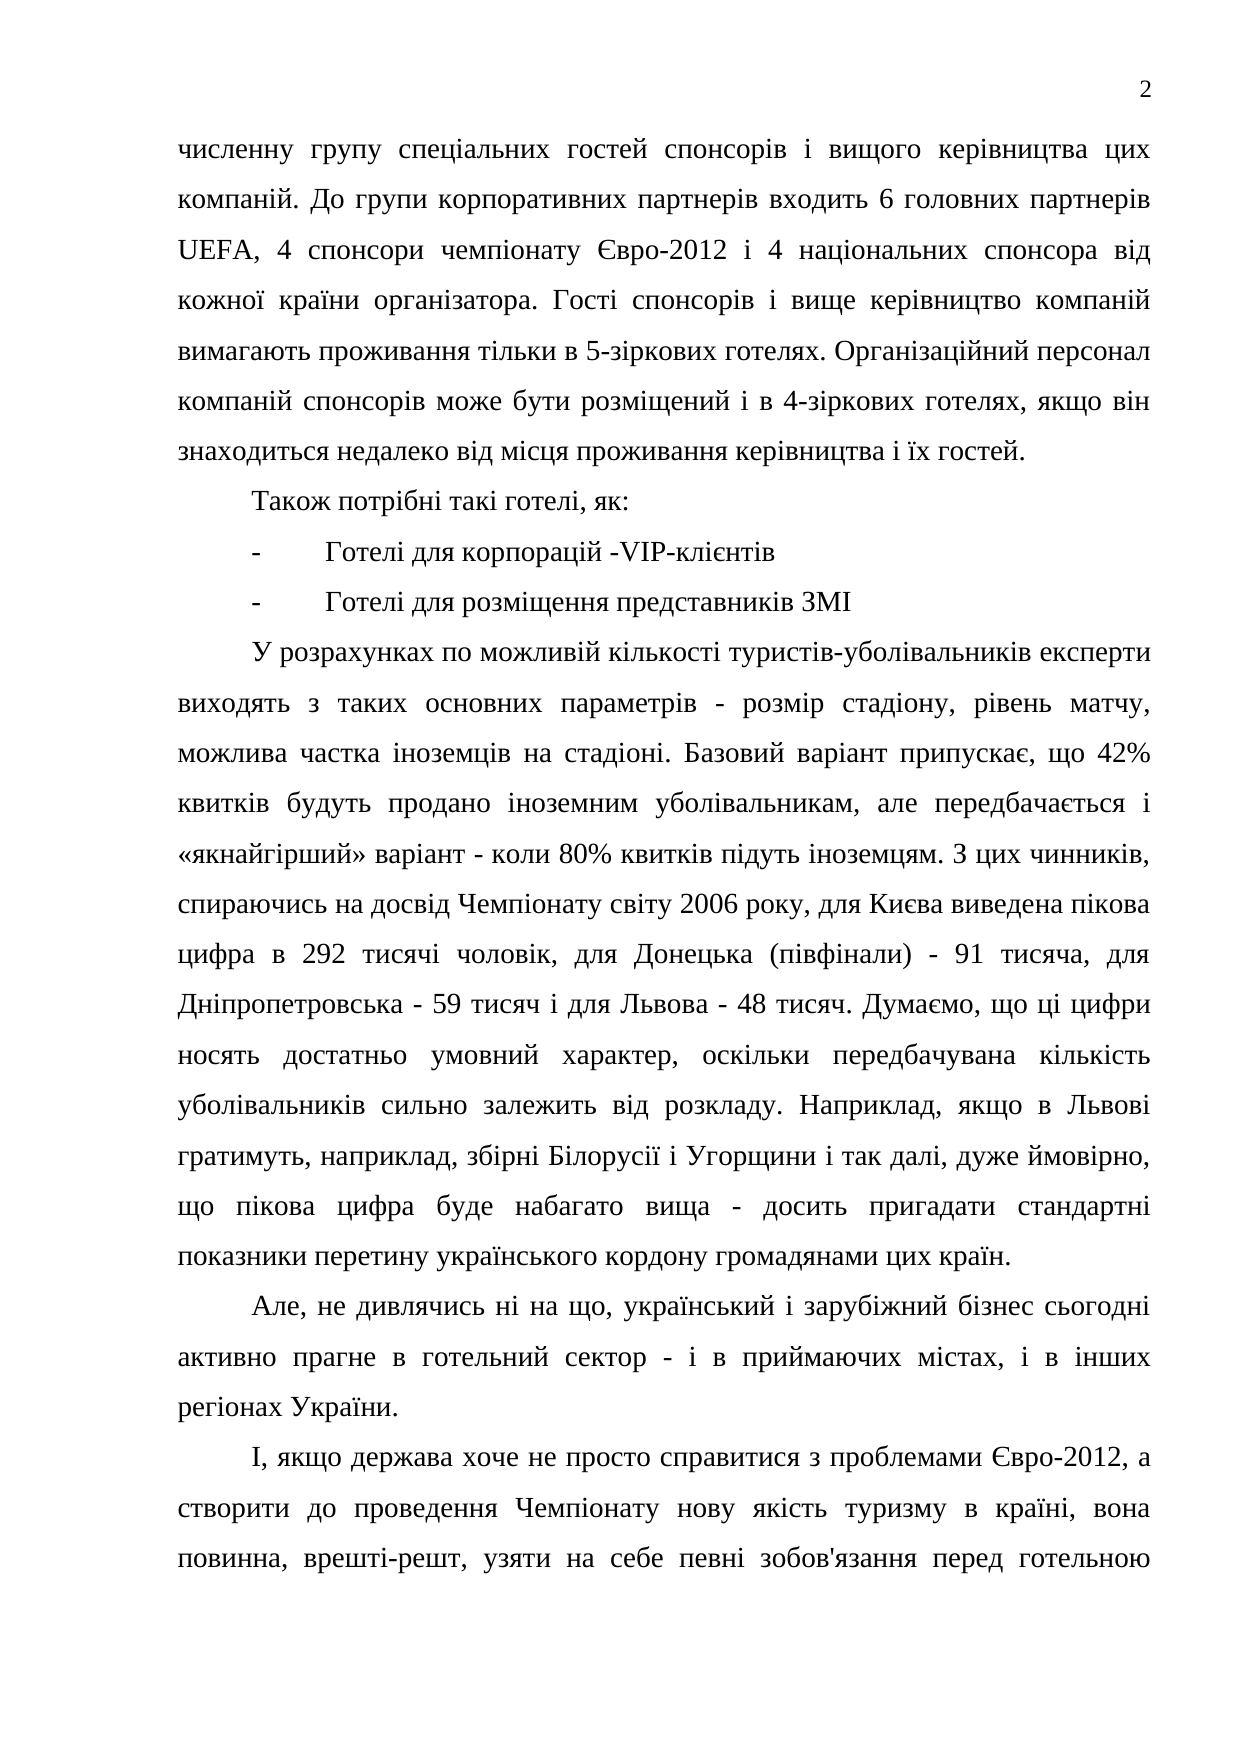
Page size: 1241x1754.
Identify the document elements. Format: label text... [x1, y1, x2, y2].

text У розрахунках по можливій кількості туристів-уболівальників експерти виходять з таких основних параметрів - розмір стадіону, рівень матчу, можлива частка іноземців на стадіоні. Базовий варіант припускає, що 42% квитків будуть продано іноземним уболівальникам, але передбачається і «якнайгірший» варіант - коли 80% квитків підуть іноземцям. З цих чинників, спираючись на досвід Чемпіонату світу 2006 року, для Києва виведена пікова цифра в 292 тисячі чоловік, для Донецька (півфінали) - 91 тисяча, для Дніпропетровська - 59 тисяч і для Львова - 48 тисяч. Думаємо, що ці цифри носять достатньо умовний характер, оскільки передбачувана кількість уболівальників сильно залежить від розкладу. Наприклад, якщо в Львові гратимуть, наприклад, збірні Білорусії і Угорщини і так далі, дуже ймовірно, що пікова цифра буде набагато вища - досить пригадати стандартні показники перетину українського кордону громадянами цих країн. [177, 634, 1152, 1272]
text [177, 131, 1152, 467]
list Готелі для розміщення представників ЗМІ [177, 584, 1152, 618]
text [177, 1439, 1152, 1574]
list Готелі для корпорацій -VIP-клієнтів [177, 534, 1152, 567]
text Також потрібні такі готелі, як: [177, 483, 1152, 517]
text Але, не дивлячись ні на що, український і зарубіжний бізнес сьогодні активно прагне в готельний сектор - і в приймаючих містах, і в інших регіонах України. [177, 1288, 1152, 1423]
